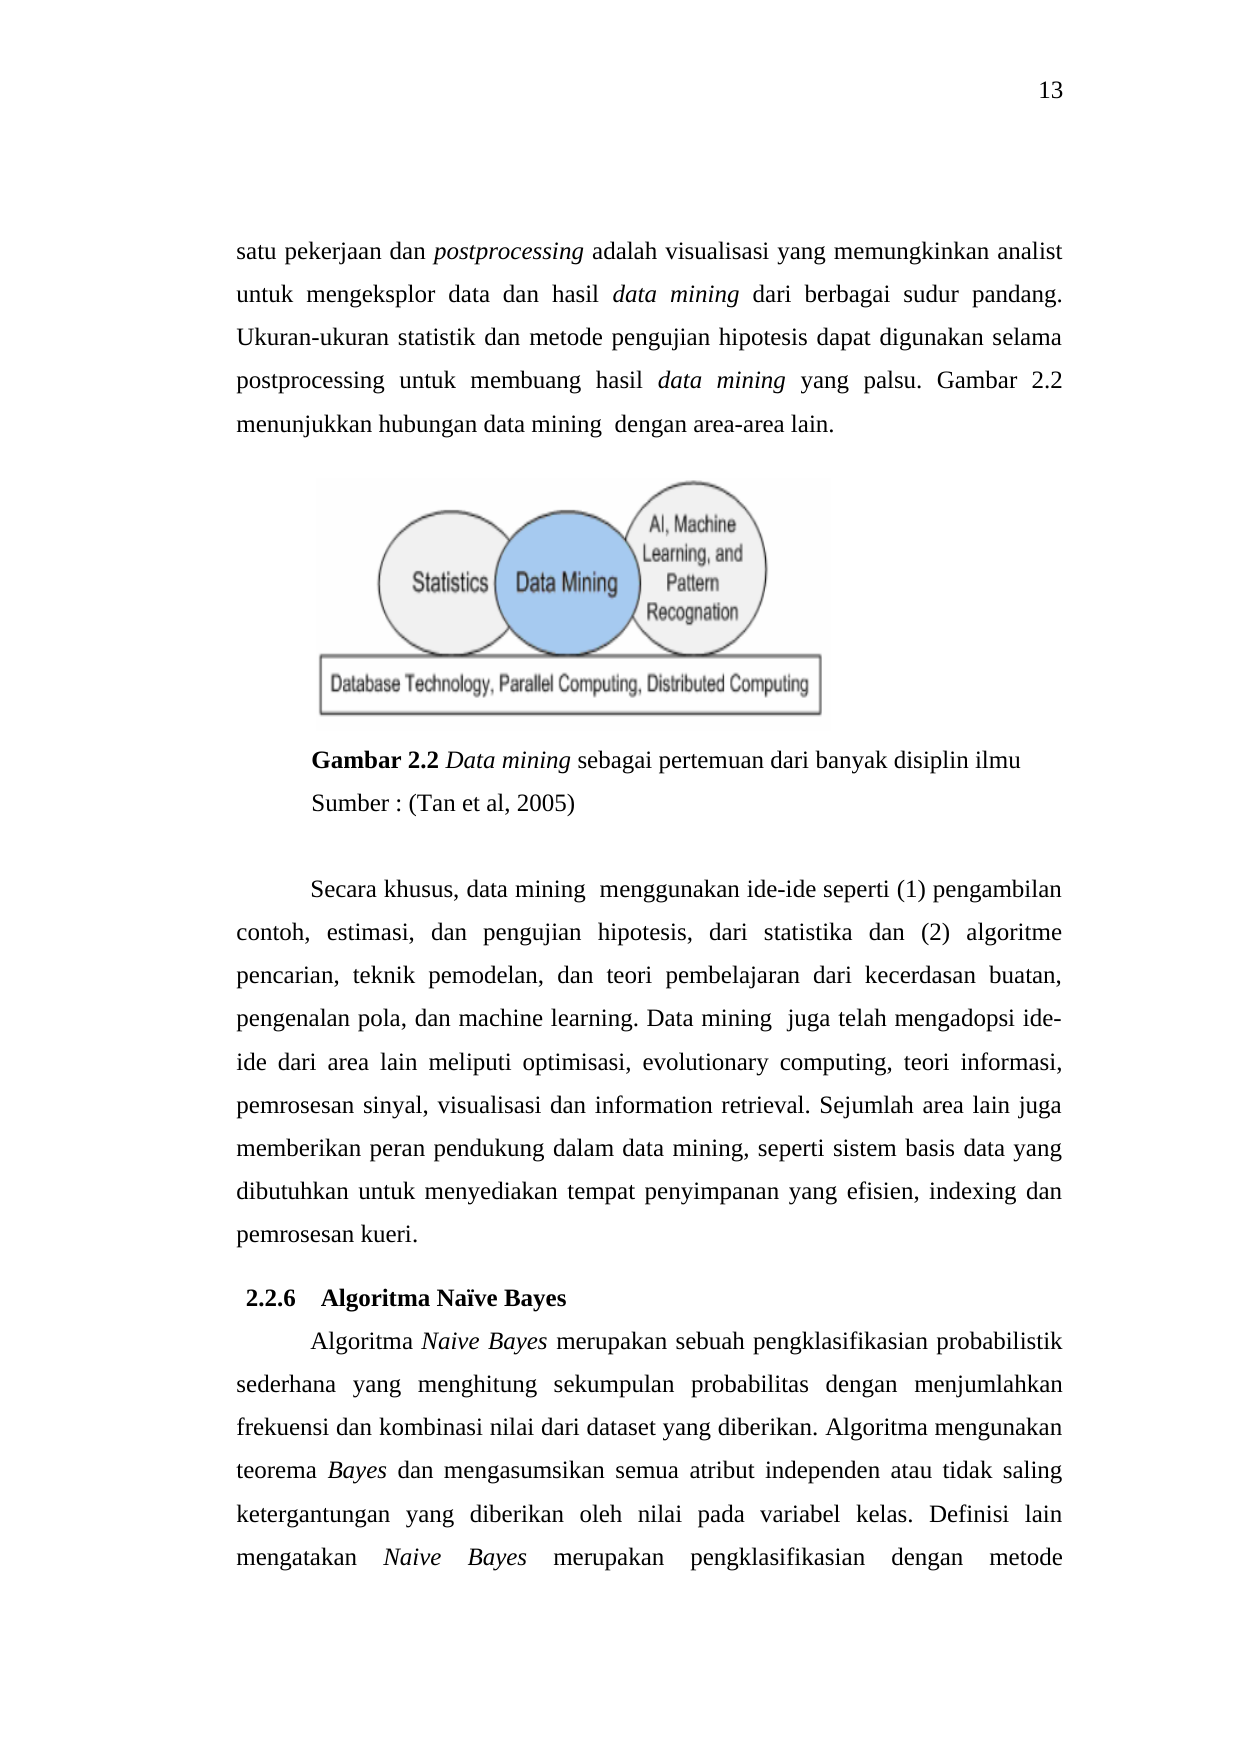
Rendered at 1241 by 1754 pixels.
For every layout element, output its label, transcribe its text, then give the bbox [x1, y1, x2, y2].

subtitle Algoritma Naïve Bayes [246, 1283, 1063, 1312]
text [236, 1326, 1063, 1571]
text Gambar 2.2 Data mining sebagai pertemuan dari banyak disiplin ilmu [236, 745, 1063, 773]
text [236, 236, 1063, 437]
picture [311, 451, 832, 731]
text Sumber : (Tan et al, 2005) [236, 788, 1063, 817]
text Secara khusus, data mining menggunakan ide-ide seperti (1) pengambilan contoh, estimasi, dan pengujian hipotesis, dari statistika dan (2) algoritme pencarian, teknik pemodelan, dan teori pembelajaran dari kecerdasan buatan, pengenalan pola, dan machine learning. Data mining juga telah mengadopsi ide-ide dari area lain meliputi optimisasi, evolutionary computing, teori informasi, pemrosesan sinyal, visualisasi dan information retrieval. Sejumlah area lain juga memberikan peran pendukung dalam data mining, seperti sistem basis data yang dibutuhkan untuk menyediakan tempat penyimpanan yang efisien, indexing dan pemrosesan kueri. [236, 874, 1063, 1248]
